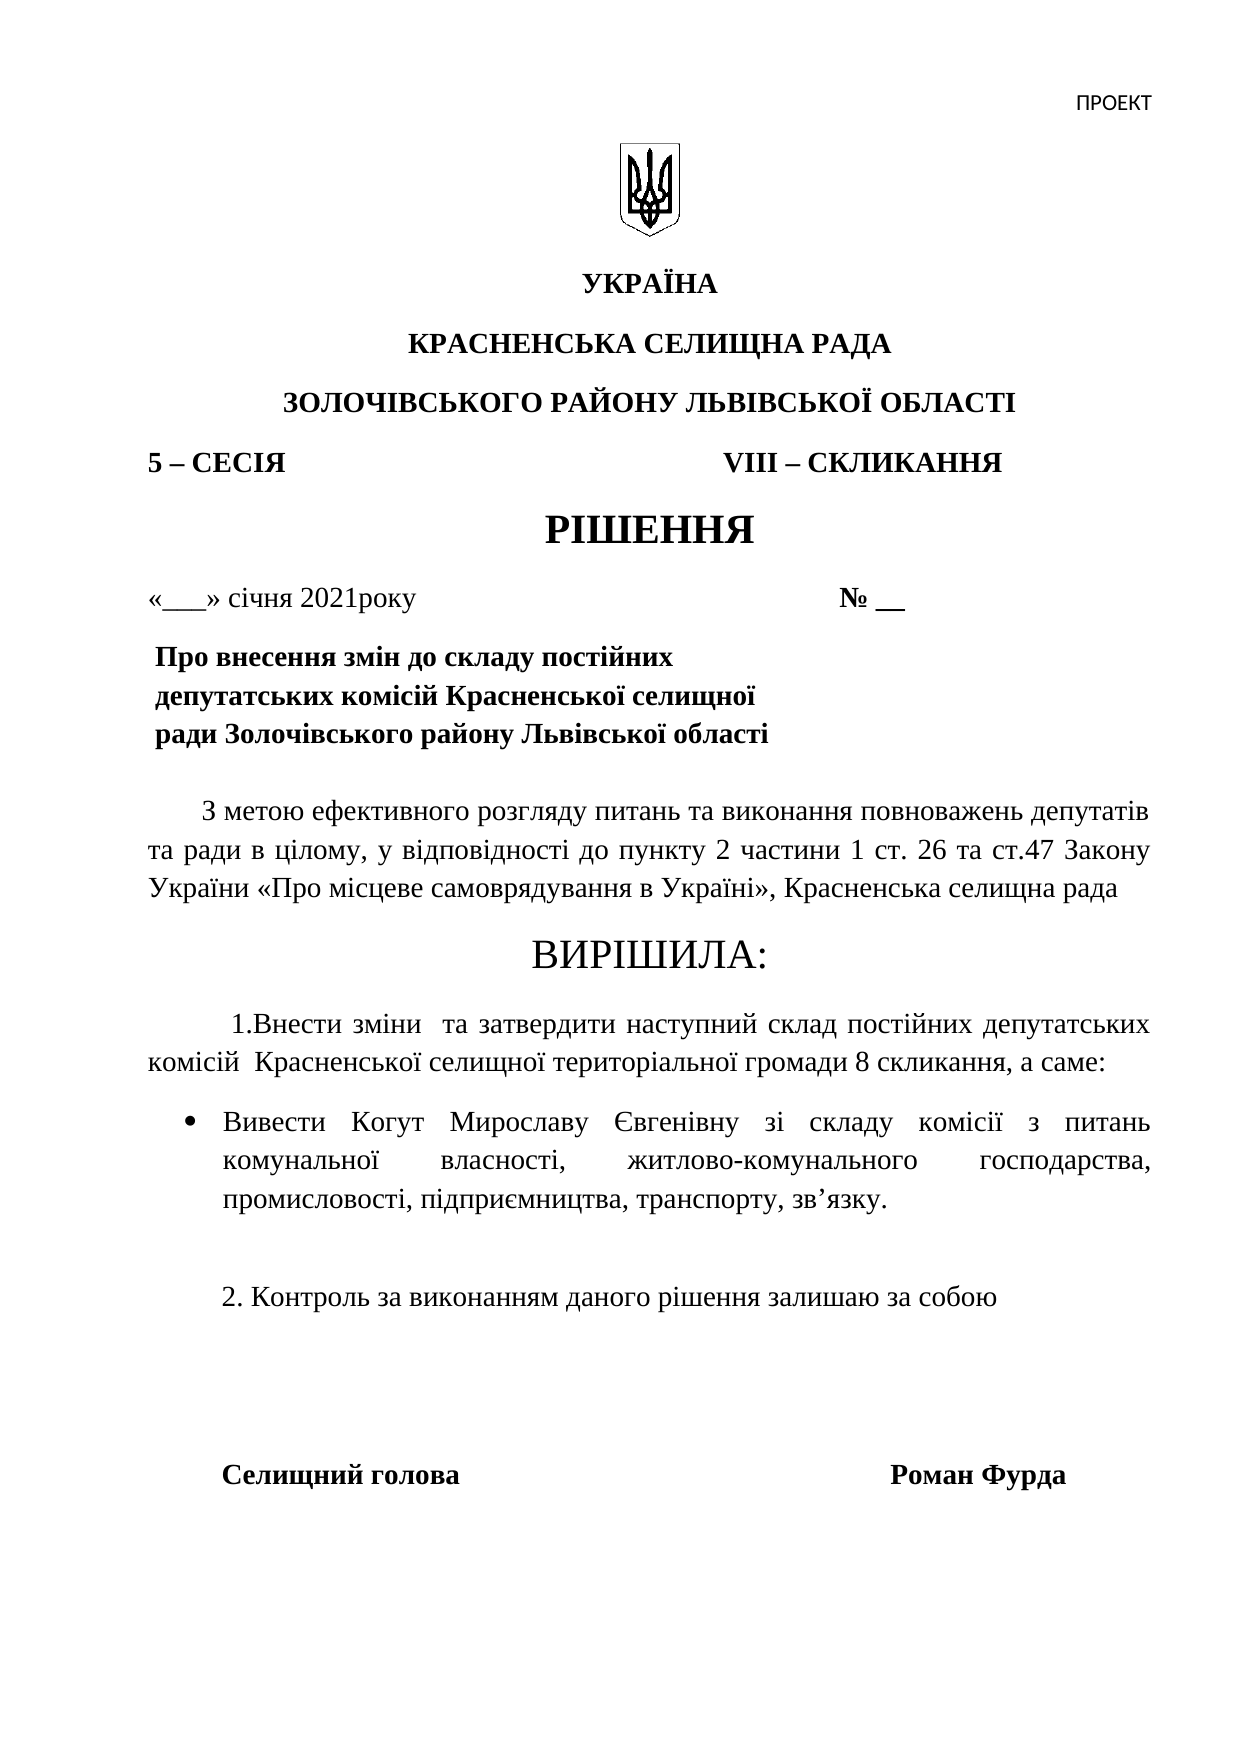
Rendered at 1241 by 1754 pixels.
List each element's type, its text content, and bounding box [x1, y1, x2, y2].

text Селищний голова Роман Фурда [148, 1457, 1152, 1491]
text ради Золочівського району Львівської області [148, 716, 1152, 750]
text 2. Контроль за виконанням даного рішення залишаю за собою [148, 1279, 1152, 1312]
text ЗОЛОЧІВСЬКОГО РАЙОНУ ЛЬВІВСЬКОЇ ОБЛАСТІ [148, 385, 1152, 419]
text РІШЕННЯ [148, 504, 1152, 552]
text 5 – СЕСІЯ VIII – СКЛИКАННЯ [148, 445, 1152, 478]
text 1.Внести зміни та затвердити наступний склад постійних депутатських комісій Красненської селищної територіальної громади 8 скликання, а саме: [148, 1006, 1152, 1078]
text «___» січня 2021року № __ [148, 580, 1152, 613]
text ПРОЕКТ [148, 88, 1152, 117]
text КРАСНЕНСЬКА СЕЛИЩНА РАДА [148, 326, 1152, 359]
text Про внесення змін до складу постійних [148, 639, 1152, 673]
list Вивести Когут Мирославу Євгенівну зі складу комісії з питань комунальної власності, житлово-комунального господарства, промисловості, підприємництва, транспорту, зв’язку. [185, 1104, 1152, 1214]
picture [616, 141, 683, 242]
text УКРАЇНА [148, 267, 1152, 300]
text ВИРІШИЛА: [148, 930, 1152, 978]
text депутатських комісій Красненської селищної [148, 678, 1152, 711]
text З метою ефективного розгляду питань та виконання повноважень депутатів та ради в цілому, у відповідності до пункту 2 частини 1 ст. 26 та ст.47 Закону України «Про місцеве самоврядування в Україні», Красненська селищна рада [148, 793, 1152, 904]
